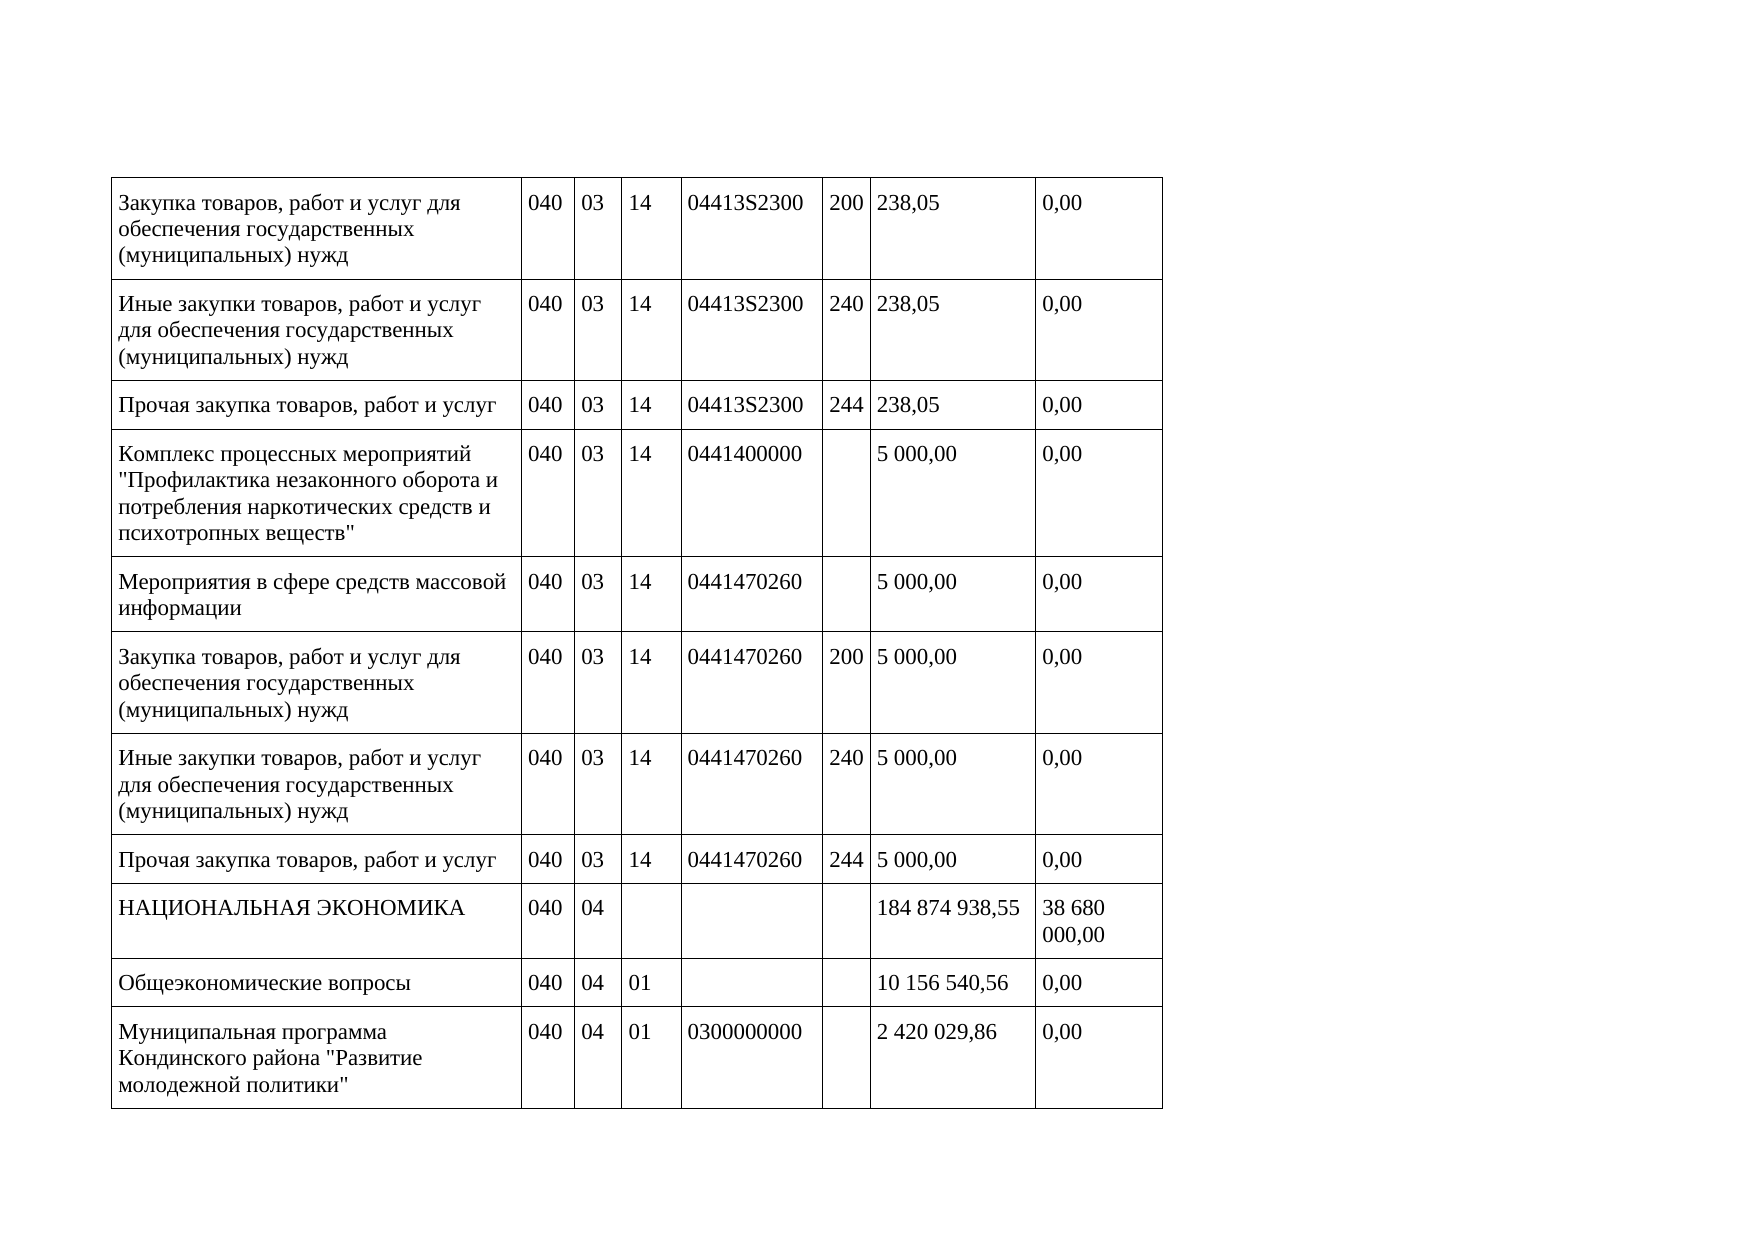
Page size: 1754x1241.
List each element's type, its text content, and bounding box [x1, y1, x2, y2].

table_cell [823, 884, 870, 958]
table_cell 040 [522, 430, 574, 556]
table_cell 03 [575, 178, 621, 278]
table_cell 04 [575, 959, 621, 1006]
table_cell 14 [622, 835, 681, 883]
table_cell [823, 430, 870, 556]
table_cell 0300000000 [682, 1007, 822, 1108]
table_cell 040 [522, 835, 574, 883]
table_cell 0441470260 [682, 835, 822, 883]
table_cell 5 000,00 [871, 734, 1035, 834]
table_cell 14 [622, 632, 681, 733]
table_cell 5 000,00 [871, 557, 1035, 631]
table_cell 03 [575, 280, 621, 380]
table_cell 03 [575, 557, 621, 631]
table_cell [823, 959, 870, 1006]
table_cell 244 [823, 835, 870, 883]
table_cell 040 [522, 557, 574, 631]
table_cell 200 [823, 632, 870, 733]
table_cell 0441470260 [682, 734, 822, 834]
table_cell 238,05 [871, 381, 1035, 428]
table_cell 04 [575, 1007, 621, 1108]
table_cell 0,00 [1036, 178, 1162, 278]
table_cell Закупка товаров, работ и услуг для обеспечения государственных (муниципальных) нужд [112, 632, 521, 733]
table_cell 01 [622, 1007, 681, 1108]
table_cell Общеэкономические вопросы [112, 959, 521, 1006]
table_cell 14 [622, 557, 681, 631]
table_cell 03 [575, 734, 621, 834]
table_cell 01 [622, 959, 681, 1006]
table_cell 0441470260 [682, 557, 822, 631]
table_cell 240 [823, 280, 870, 380]
table_cell 10 156 540,56 [871, 959, 1035, 1006]
table_cell 14 [622, 734, 681, 834]
table_cell Муниципальная программа Кондинского района "Развитие молодежной политики" [112, 1007, 521, 1108]
table_cell 244 [823, 381, 870, 428]
table_cell НАЦИОНАЛЬНАЯ ЭКОНОМИКА [112, 884, 521, 958]
table_cell 0441400000 [682, 430, 822, 556]
table_cell 04413S2300 [682, 381, 822, 428]
table_cell 14 [622, 178, 681, 278]
table_cell 040 [522, 178, 574, 278]
table_cell 03 [575, 632, 621, 733]
table_cell [622, 884, 681, 958]
table_cell 040 [522, 734, 574, 834]
table_cell 03 [575, 381, 621, 428]
table_cell 184 874 938,55 [871, 884, 1035, 958]
table_cell 040 [522, 632, 574, 733]
table_cell 040 [522, 1007, 574, 1108]
table_cell 14 [622, 280, 681, 380]
table_cell 0,00 [1036, 734, 1162, 834]
table_cell 0,00 [1036, 381, 1162, 428]
table_cell 040 [522, 959, 574, 1006]
table_cell 03 [575, 835, 621, 883]
table_cell 14 [622, 381, 681, 428]
table_cell 0,00 [1036, 1007, 1162, 1108]
table_cell 200 [823, 178, 870, 278]
table_cell 0,00 [1036, 632, 1162, 733]
table_cell 14 [622, 430, 681, 556]
table_cell 5 000,00 [871, 430, 1035, 556]
table_cell Закупка товаров, работ и услуг для обеспечения государственных (муниципальных) нужд [112, 178, 521, 278]
table_cell [682, 959, 822, 1006]
table_cell 0,00 [1036, 835, 1162, 883]
table_cell 04413S2300 [682, 280, 822, 380]
table_cell 040 [522, 280, 574, 380]
table_cell 04 [575, 884, 621, 958]
table_cell 238,05 [871, 280, 1035, 380]
table_cell [682, 884, 822, 958]
table_cell 2 420 029,86 [871, 1007, 1035, 1108]
table_cell 040 [522, 884, 574, 958]
table_cell Прочая закупка товаров, работ и услуг [112, 835, 521, 883]
table_cell Комплекс процессных мероприятий "Профилактика незаконного оборота и потребления наркотических средств и психотропных веществ" [112, 430, 521, 556]
table_cell 0,00 [1036, 959, 1162, 1006]
table_cell 0,00 [1036, 557, 1162, 631]
table_cell 0,00 [1036, 430, 1162, 556]
table_cell 5 000,00 [871, 632, 1035, 733]
table_cell 040 [522, 381, 574, 428]
table_cell 238,05 [871, 178, 1035, 278]
table_cell [823, 557, 870, 631]
table_cell Иные закупки товаров, работ и услуг для обеспечения государственных (муниципальных) нужд [112, 280, 521, 380]
table_cell 03 [575, 430, 621, 556]
table_cell 0441470260 [682, 632, 822, 733]
table_cell [823, 1007, 870, 1108]
table_cell 0,00 [1036, 280, 1162, 380]
table_cell 38 680 000,00 [1036, 884, 1162, 958]
table_cell 240 [823, 734, 870, 834]
table_cell 5 000,00 [871, 835, 1035, 883]
table_cell Прочая закупка товаров, работ и услуг [112, 381, 521, 428]
table_cell 04413S2300 [682, 178, 822, 278]
table_cell Мероприятия в сфере средств массовой информации [112, 557, 521, 631]
table_cell Иные закупки товаров, работ и услуг для обеспечения государственных (муниципальных) нужд [112, 734, 521, 834]
